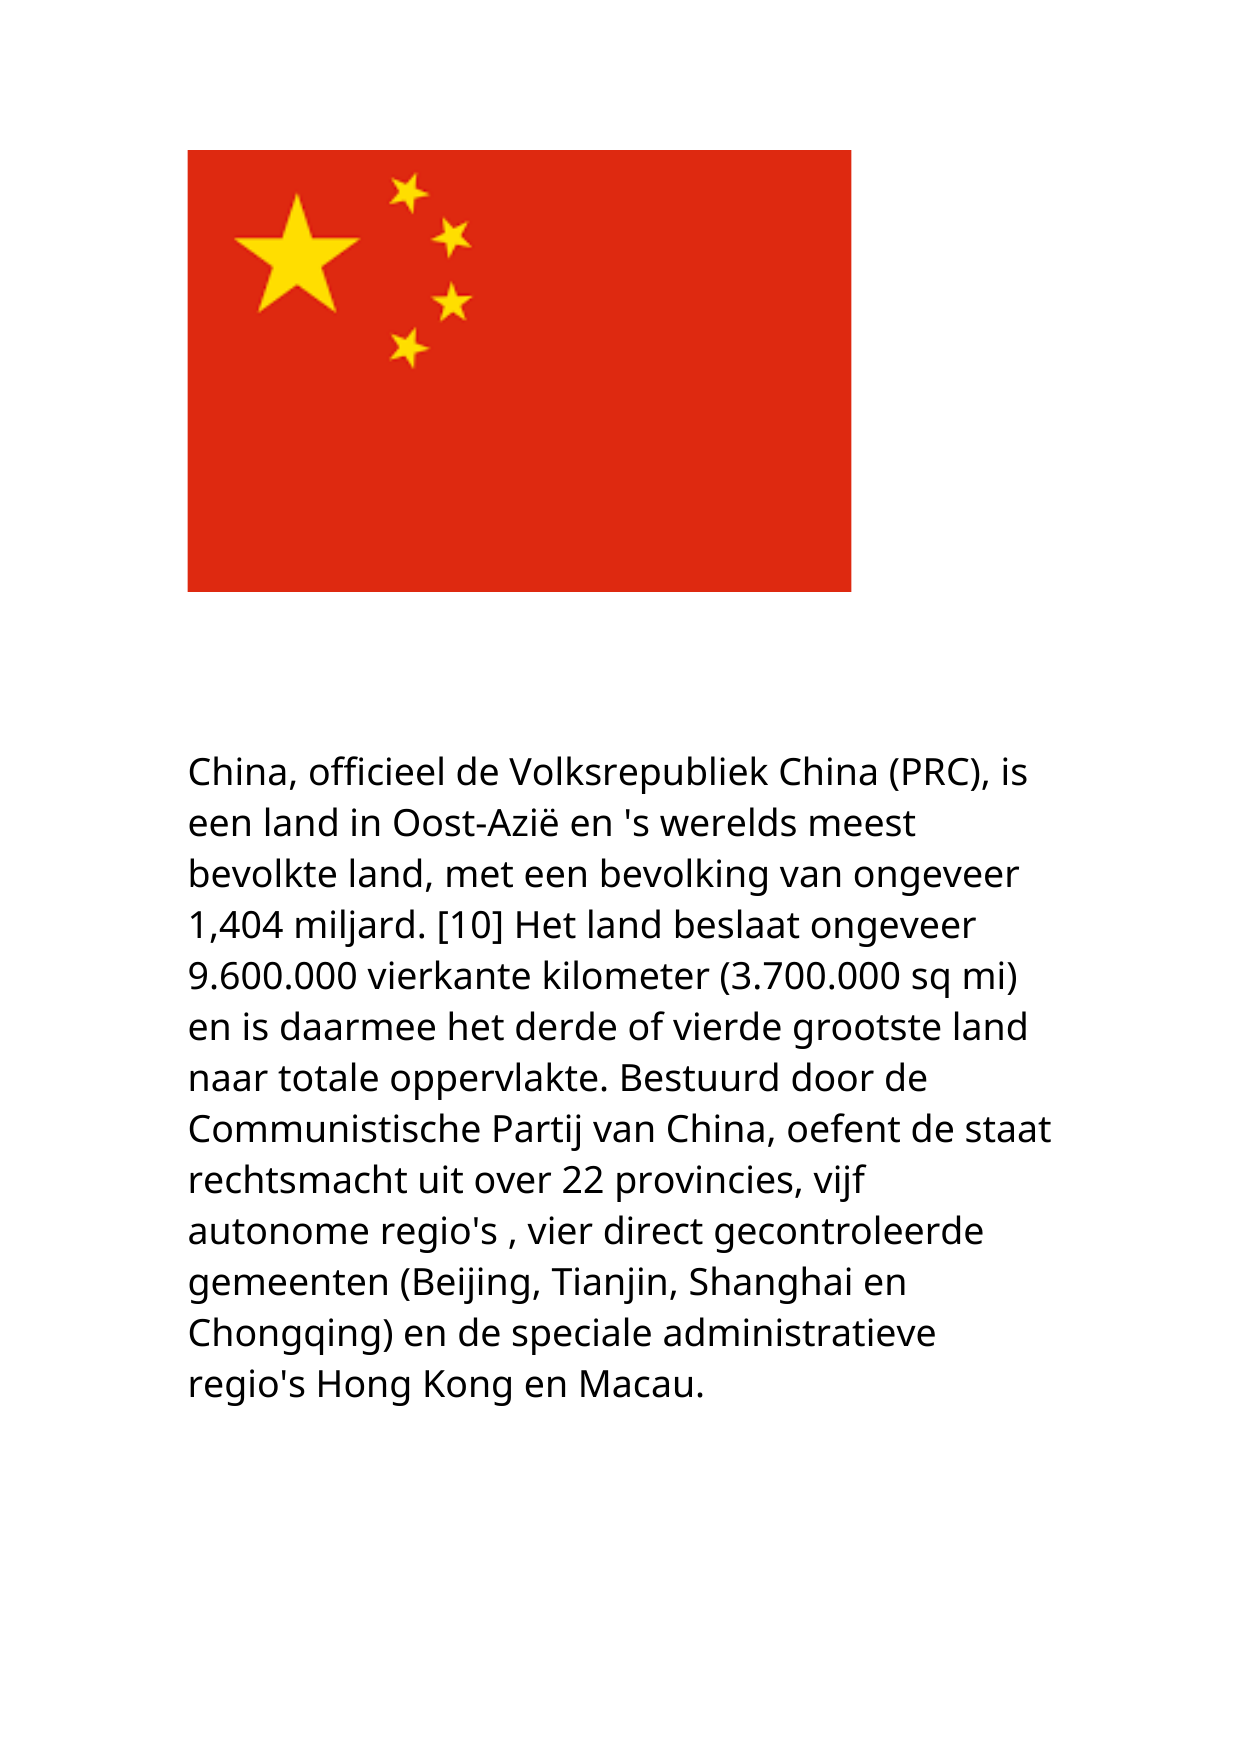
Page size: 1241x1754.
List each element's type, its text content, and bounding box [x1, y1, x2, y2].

text China, officieel de Volksrepubliek China (PRC), is een land in Oost-Azië en 's werelds meest bevolkte land, met een bevolking van ongeveer 1,404 miljard. [10] Het land beslaat ongeveer 9.600.000 vierkante kilometer (3.700.000 sq mi) en is daarmee het derde of vierde grootste land naar totale oppervlakte. Bestuurd door de Communistische Partij van China, oefent de staat rechtsmacht uit over 22 provincies, vijf autonome regio's , vier direct gecontroleerde gemeenten (Beijing, Tianjin, Shanghai en Chongqing) en de speciale administratieve regio's Hong Kong en Macau. [187, 745, 1053, 1408]
picture [187, 150, 852, 592]
